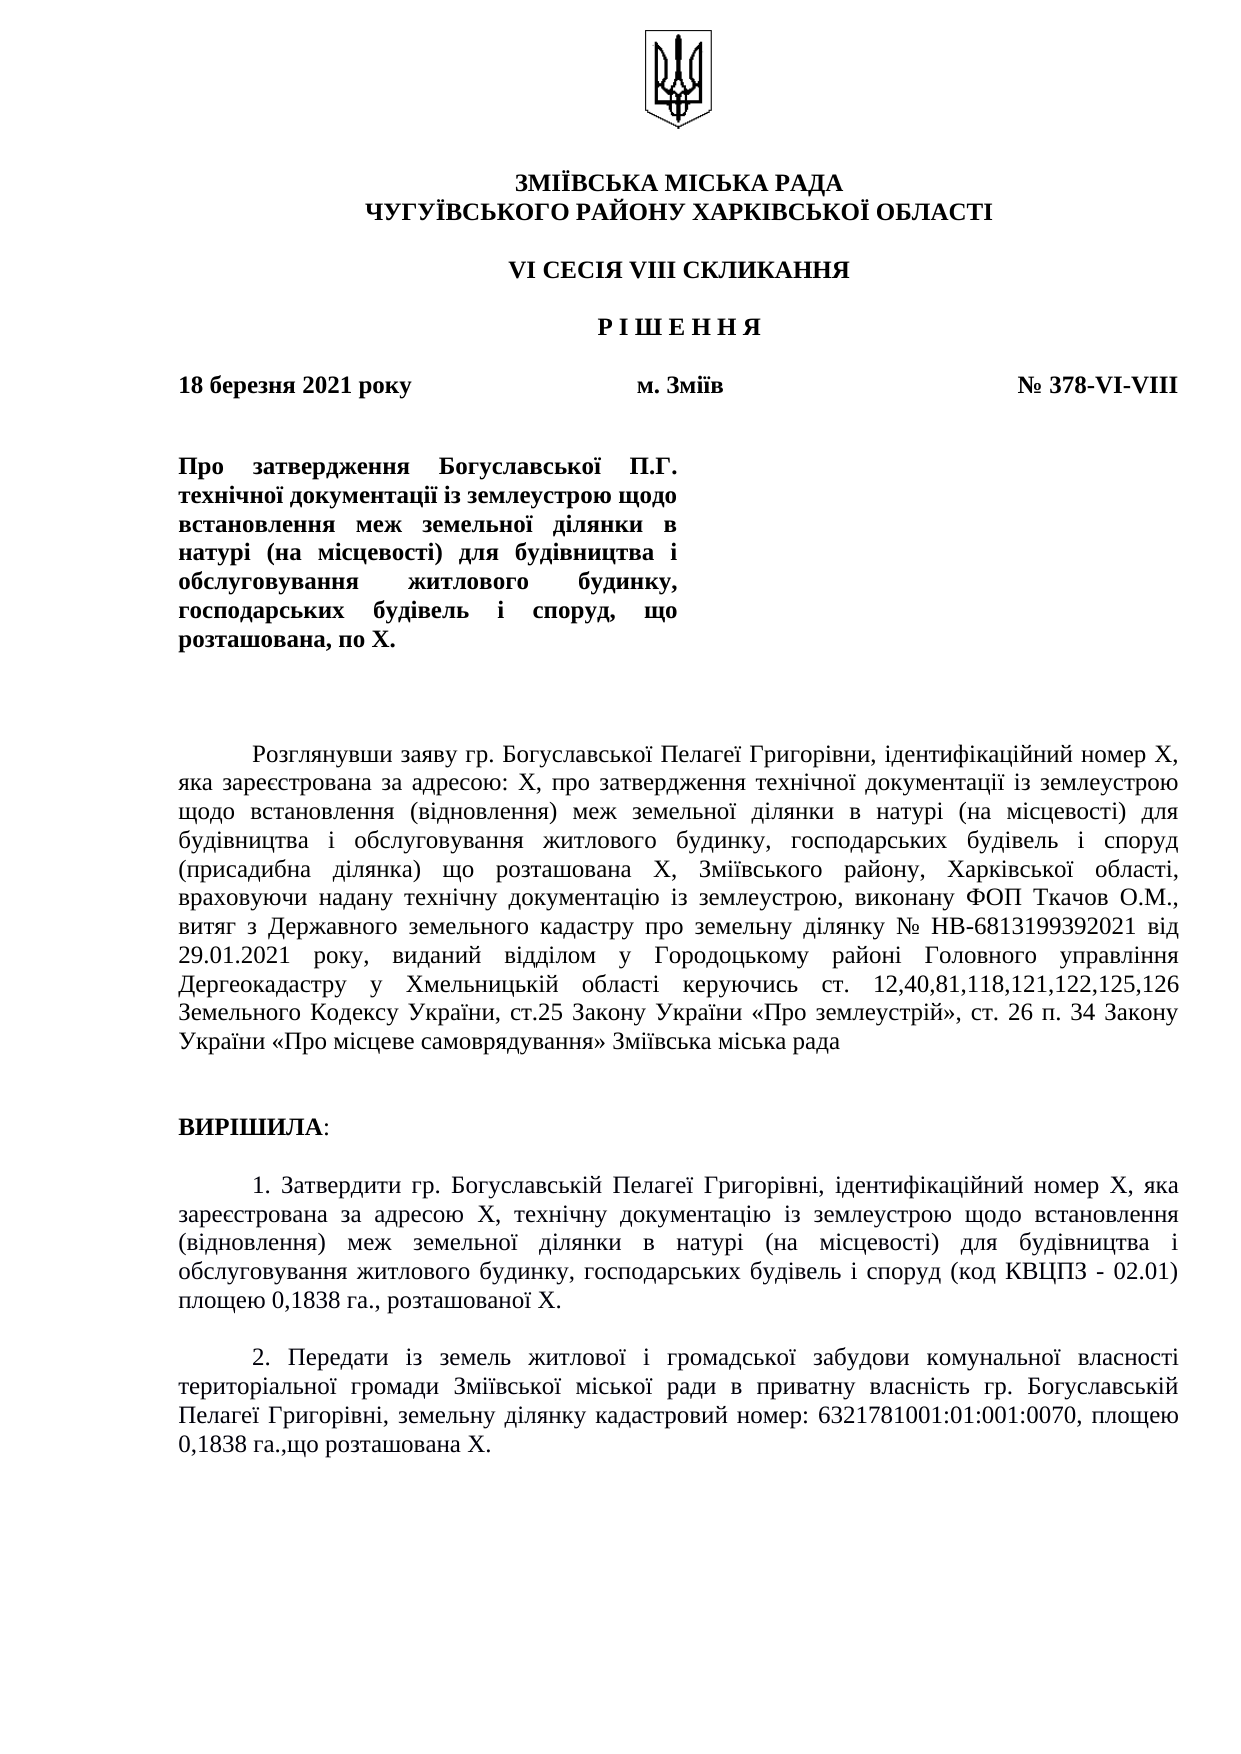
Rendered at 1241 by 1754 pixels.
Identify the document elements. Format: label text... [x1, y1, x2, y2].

text 18 березня 2021 року м. Зміїв № 378-VІ-VIII [178, 370, 1180, 398]
subtitle ЧУГУЇВСЬКОГО РАЙОНУ ХАРКІВСЬКОЇ ОБЛАСТІ [178, 197, 1180, 226]
text Про затвердження Богуславської П.Г. технічної документації із землеустрою щодо встановлення меж земельної ділянки в натурі (на місцевості) для будівництва і обслуговування житлового будинку, господарських будівель і споруд, що розташована, по Х. [178, 451, 678, 652]
text Розглянувши заяву гр. Богуславської Пелагеї Григорівни, ідентифікаційний номер Х, яка зареєстрована за адресою: Х, про затвердження технічної документації із землеустрою щодо встановлення (відновлення) меж земельної ділянки в натурі (на місцевості) для будівництва і обслуговування житлового будинку, господарських будівель і споруд (присадибна ділянка) що розташована Х, Зміївського району, Харківської області, враховуючи надану технічну документацію із землеустрою, виконану ФОП Ткачов О.М., витяг з Державного земельного кадастру про земельну ділянку № НВ-6813199392021 від 29.01.2021 року, виданий відділом у Городоцькому районі Головного управління Дергеокадастру у Хмельницькій області керуючись ст. 12,40,81,118,121,122,125,126 Земельного Кодексу України, ст.25 Закону України «Про землеустрій», ст. 26 п. 34 Закону України «Про місцеве самоврядування» Зміївська міська рада [178, 739, 1180, 1055]
text ВИРІШИЛА: [178, 1112, 1180, 1141]
picture [644, 29, 714, 130]
subtitle VІ сесія VІІІ скликання [178, 255, 1180, 283]
text 1. Затвердити гр. Богуславській Пелагеї Григорівні, ідентифікаційний номер Х, яка зареєстрована за адресою X, технічну документацію із землеустрою щодо встановлення (відновлення) меж земельної ділянки в натурі (на місцевості) для будівництва і обслуговування житлового будинку, господарських будівель і споруд (код КВЦПЗ - 02.01) площею 0,1838 га., розташованої Х. [178, 1170, 1180, 1314]
text 2. Передати із земель житлової і громадської забудови комунальної власності територіальної громади Зміївської міської ради в приватну власність гр. Богуславській Пелагеї Григорівні, земельну ділянку кадастровий номер: 6321781001:01:001:0070, площею 0,1838 га.,що розташована Х. [178, 1342, 1180, 1457]
subtitle Р І Ш Е Н Н Я [178, 312, 1180, 341]
subtitle ЗМІЇВСЬКА МІСЬКА РАДА [178, 168, 1180, 197]
